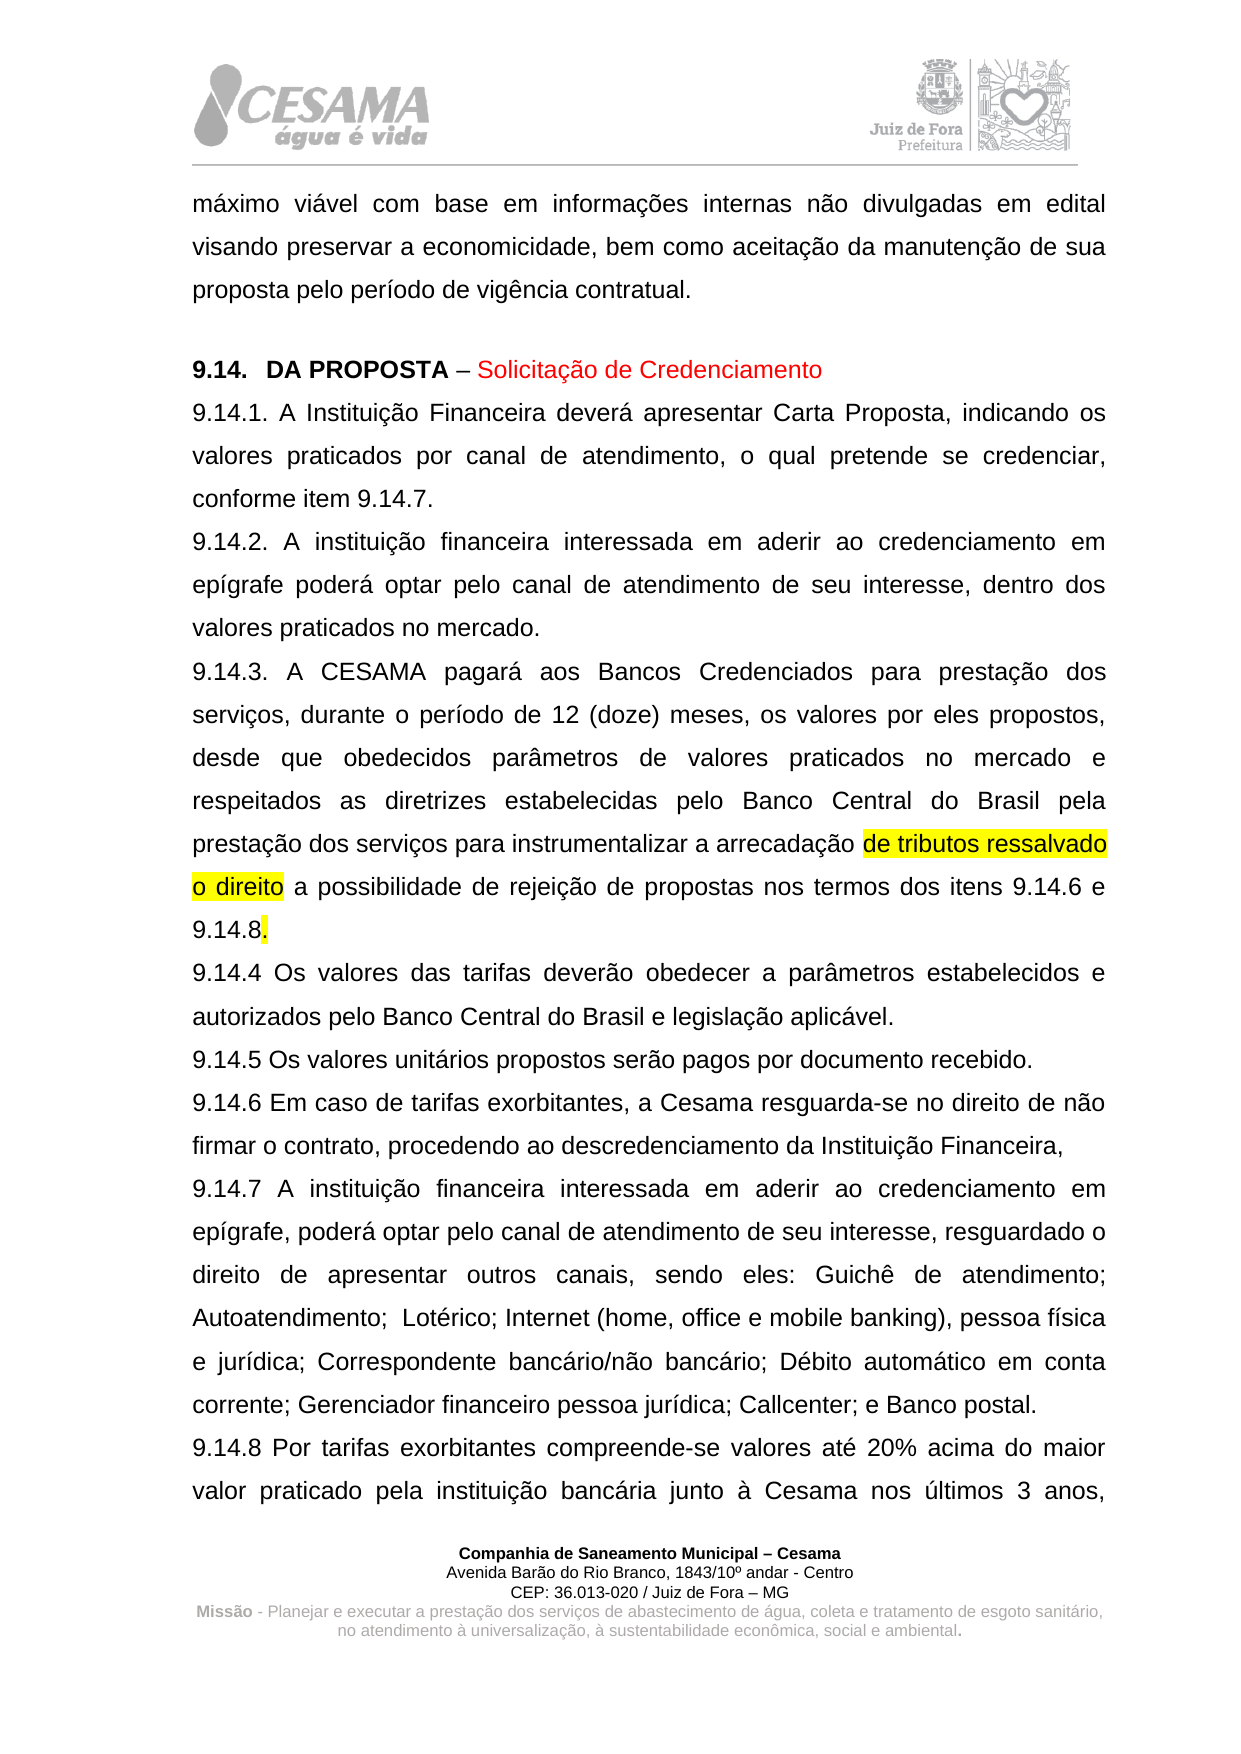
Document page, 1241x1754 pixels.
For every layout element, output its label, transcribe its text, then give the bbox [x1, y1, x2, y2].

list DA PROPOSTA – Solicitação de Credenciamento [192, 354, 1107, 383]
list 9.14.1. A Instituição Financeira deverá apresentar Carta Proposta, indicando os valores praticados por canal de atendimento, o qual pretende se credenciar, conforme item 9.14.7. 9.14.2. A instituição financeira interessada em aderir ao credenciamento em epígrafe poderá optar pelo canal de atendimento de seu interesse, dentro dos valores praticados no mercado. 9.14.3. A CESAMA pagará aos Bancos Credenciados para prestação dos serviços, durante o período de 12 (doze) meses, os valores por eles propostos, desde que obedecidos parâmetros de valores praticados no mercado e respeitados as diretrizes estabelecidas pelo Banco Central do Brasil pela prestação dos serviços para instrumentalizar a arrecadação de tributos ressalvado o direito a possibilidade de rejeição de propostas nos termos dos itens 9.14.6 e 9.14.8. 9.14.4 Os valores das tarifas deverão obedecer a parâmetros estabelecidos e autorizados pelo Banco Central do Brasil e legislação aplicável. 9.14.5 Os valores unitários propostos serão pagos por documento recebido. 9.14.6 Em caso de tarifas exorbitantes, a Cesama resguarda-se no direito de não firmar o contrato, procedendo ao descredenciamento da Instituição Financeira, 9.14.7 A instituição financeira interessada em aderir ao credenciamento em epígrafe, poderá optar pelo canal de atendimento de seu interesse, resguardado o direito de apresentar outros canais, sendo eles: Guichê de atendimento; Autoatendimento; Lotérico; Internet (home, office e mobile banking), pessoa física e jurídica; Correspondente bancário/não bancário; Débito automático em conta corrente; Gerenciador financeiro pessoa jurídica; Callcenter; e Banco postal. [192, 398, 1107, 1418]
picture [192, 59, 1078, 166]
